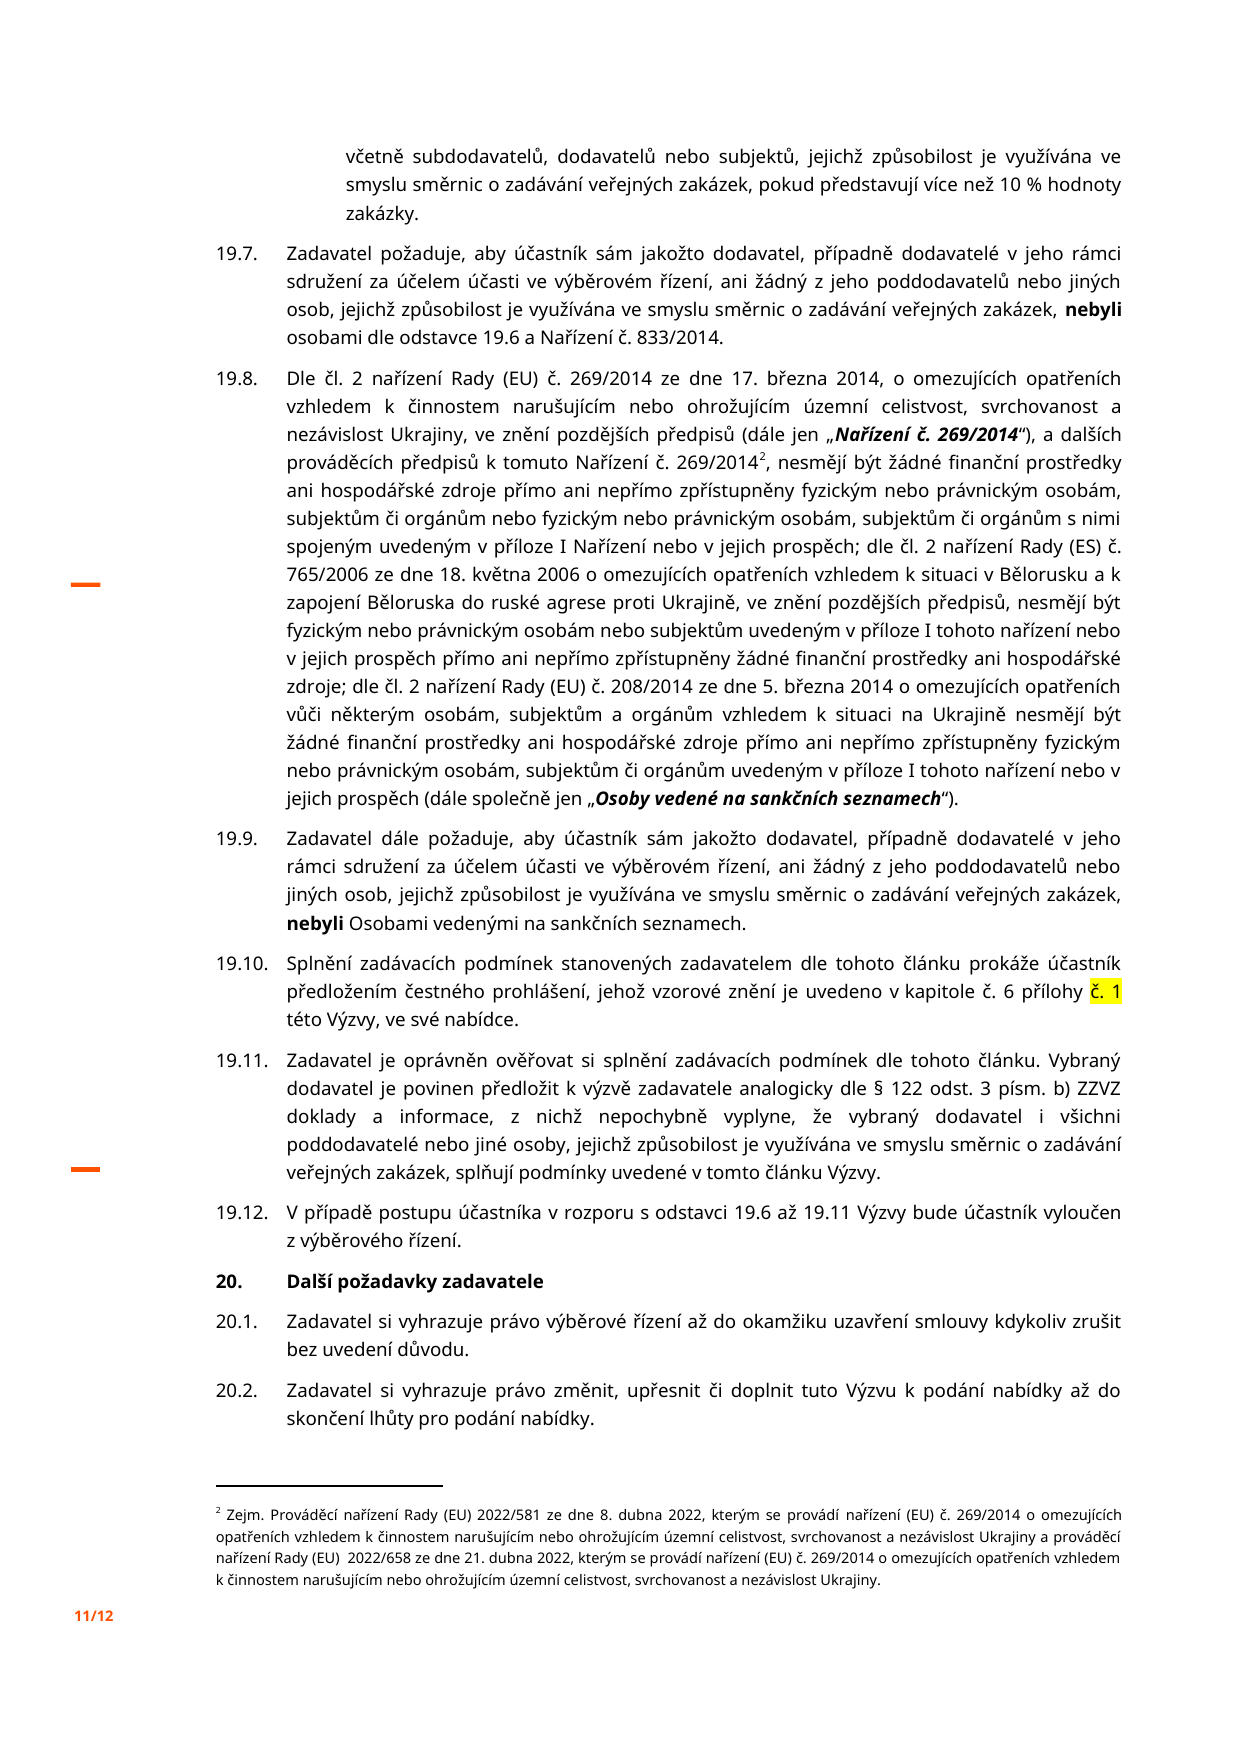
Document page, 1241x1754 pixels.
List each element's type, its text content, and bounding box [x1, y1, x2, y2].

text Zadavatel si vyhrazuje právo změnit, upřesnit či doplnit tuto Výzvu k podání nabídky až do skončení lhůty pro podání nabídky. [216, 1377, 1122, 1431]
text Splnění zadávacích podmínek stanovených zadavatelem dle tohoto článku prokáže účastník předložením čestného prohlášení, jehož vzorové znění je uvedeno v kapitole č. 6 přílohy č. 1 této Výzvy, ve své nabídce. [216, 950, 1122, 1032]
text Dle čl. 2 nařízení Rady (EU) č. 269/2014 ze dne 17. března 2014, o omezujících opatřeních vzhledem k činnostem narušujícím nebo ohrožujícím územní celistvost, svrchovanost a nezávislost Ukrajiny, ve znění pozdějších předpisů (dále jen „Nařízení č. 269/2014“), a dalších prováděcích předpisů k tomuto Nařízení č. 269/2014, nesmějí být žádné finanční prostředky ani hospodářské zdroje přímo ani nepřímo zpřístupněny fyzickým nebo právnickým osobám, subjektům či orgánům nebo fyzickým nebo právnickým osobám, subjektům či orgánům s nimi spojeným uvedeným v příloze I Nařízení nebo v jejich prospěch; dle čl. 2 nařízení Rady (ES) č. 765/2006 ze dne 18. května 2006 o omezujících opatřeních vzhledem k situaci v Bělorusku a k zapojení Běloruska do ruské agrese proti Ukrajině, ve znění pozdějších předpisů, nesmějí být fyzickým nebo právnickým osobám nebo subjektům uvedeným v příloze I tohoto nařízení nebo v jejich prospěch přímo ani nepřímo zpřístupněny žádné finanční prostředky ani hospodářské zdroje; dle čl. 2 nařízení Rady (EU) č. 208/2014 ze dne 5. března 2014 o omezujících opatřeních vůči některým osobám, subjektům a orgánům vzhledem k situaci na Ukrajině nesmějí být žádné finanční prostředky ani hospodářské zdroje přímo ani nepřímo zpřístupněny fyzickým nebo právnickým osobám, subjektům či orgánům uvedeným v příloze I tohoto nařízení nebo v jejich prospěch (dále společně jen „Osoby vedené na sankčních seznamech“). [216, 365, 1122, 811]
text Další požadavky zadavatele [216, 1268, 1122, 1293]
text Zadavatel je oprávněn ověřovat si splnění zadávacích podmínek dle tohoto článku. Vybraný dodavatel je povinen předložit k výzvě zadavatele analogicky dle § 122 odst. 3 písm. b) ZZVZ doklady a informace, z nichž nepochybně vyplyne, že vybraný dodavatel i všichni poddodavatelé nebo jiné osoby, jejichž způsobilost je využívána ve smyslu směrnic o zadávání veřejných zakázek, splňují podmínky uvedené v tomto článku Výzvy. [216, 1047, 1122, 1184]
text včetně subdodavatelů, dodavatelů nebo subjektů, jejichž způsobilost je využívána ve smyslu směrnic o zadávání veřejných zakázek, pokud představují více než 10 % hodnoty zakázky. [346, 144, 1122, 225]
text V případě postupu účastníka v rozporu s odstavci 19.6 až 19.11 Výzvy bude účastník vyloučen z výběrového řízení. [216, 1199, 1122, 1253]
text Zadavatel požaduje, aby účastník sám jakožto dodavatel, případně dodavatelé v jeho rámci sdružení za účelem účasti ve výběrovém řízení, ani žádný z jeho poddodavatelů nebo jiných osob, jejichž způsobilost je využívána ve smyslu směrnic o zadávání veřejných zakázek, nebyli osobami dle odstavce 19.6 a Nařízení č. 833/2014. [216, 240, 1122, 350]
text Zadavatel si vyhrazuje právo výběrové řízení až do okamžiku uzavření smlouvy kdykoliv zrušit bez uvedení důvodu. [216, 1308, 1122, 1362]
text Zadavatel dále požaduje, aby účastník sám jakožto dodavatel, případně dodavatelé v jeho rámci sdružení za účelem účasti ve výběrovém řízení, ani žádný z jeho poddodavatelů nebo jiných osob, jejichž způsobilost je využívána ve smyslu směrnic o zadávání veřejných zakázek, nebyli Osobami vedenými na sankčních seznamech. [216, 826, 1122, 935]
